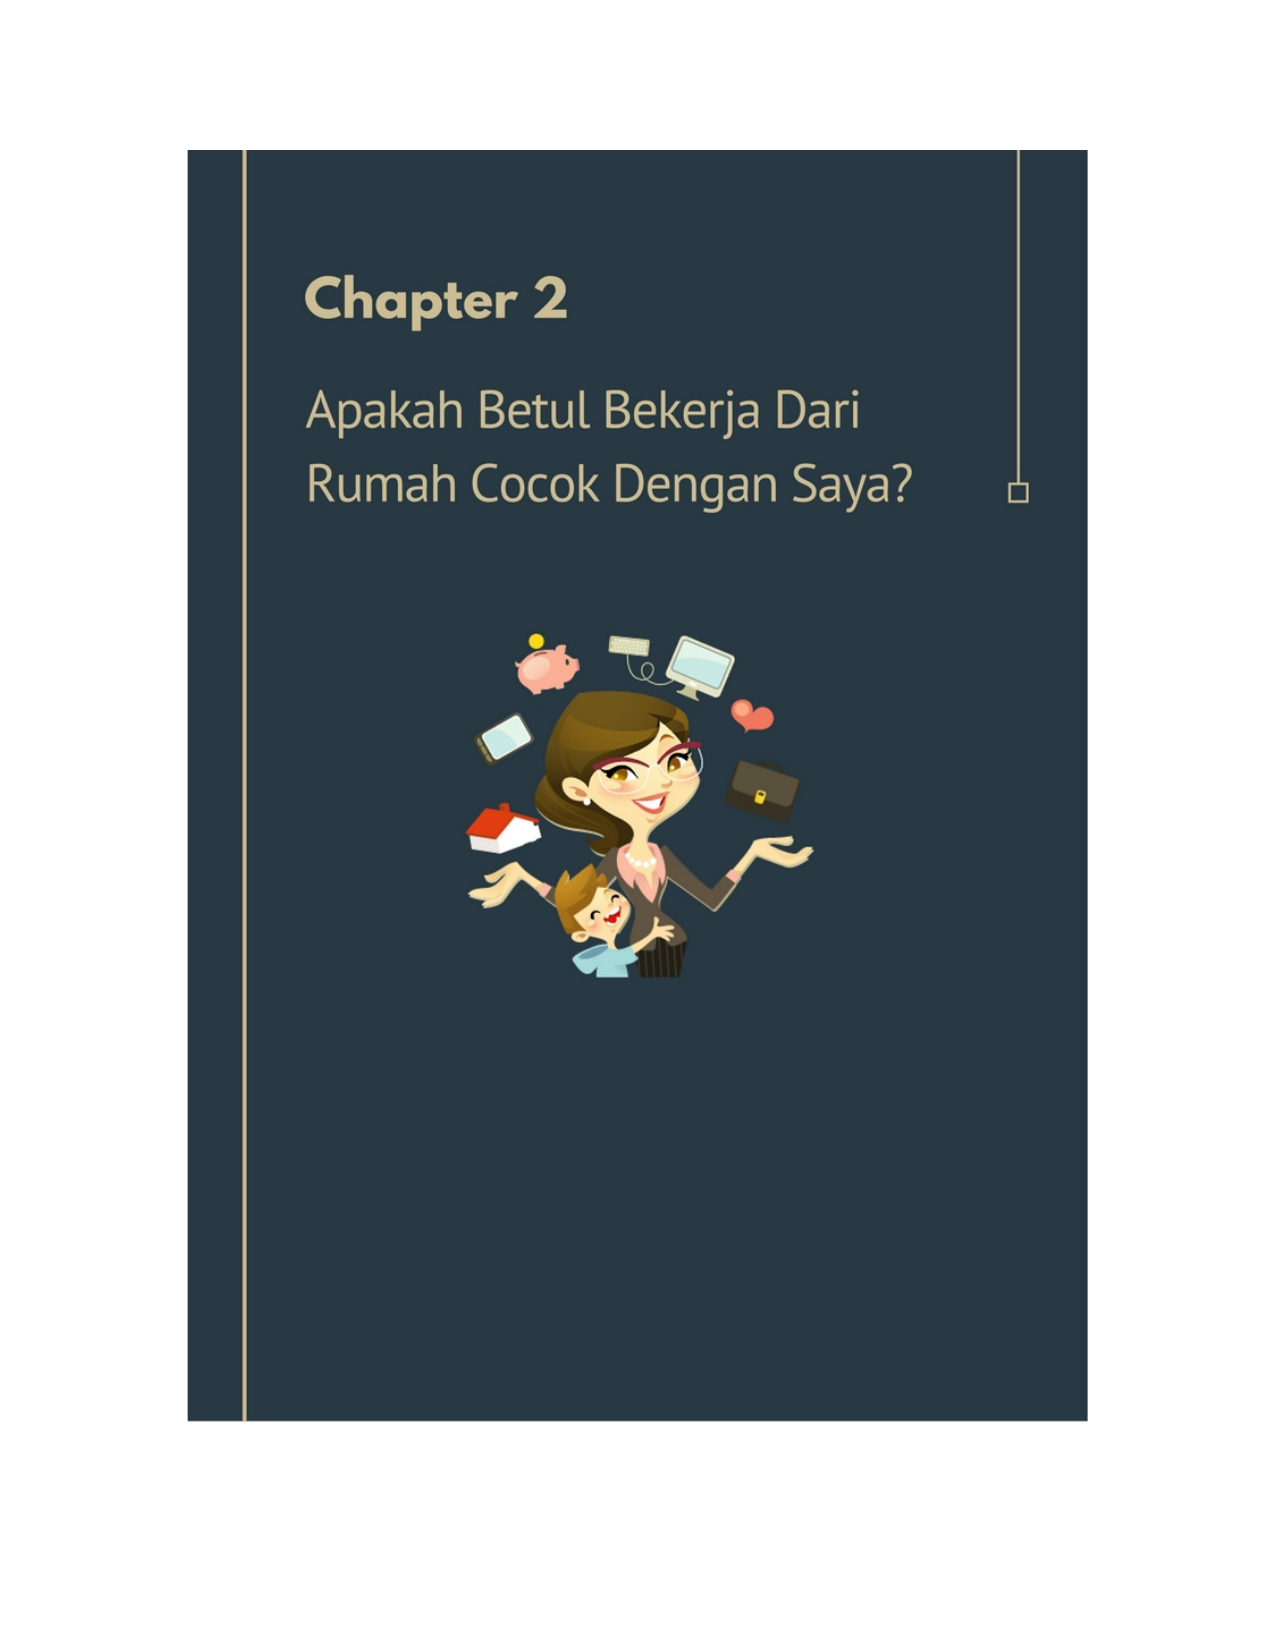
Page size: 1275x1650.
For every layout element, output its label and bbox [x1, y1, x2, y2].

picture [187, 150, 1088, 1422]
